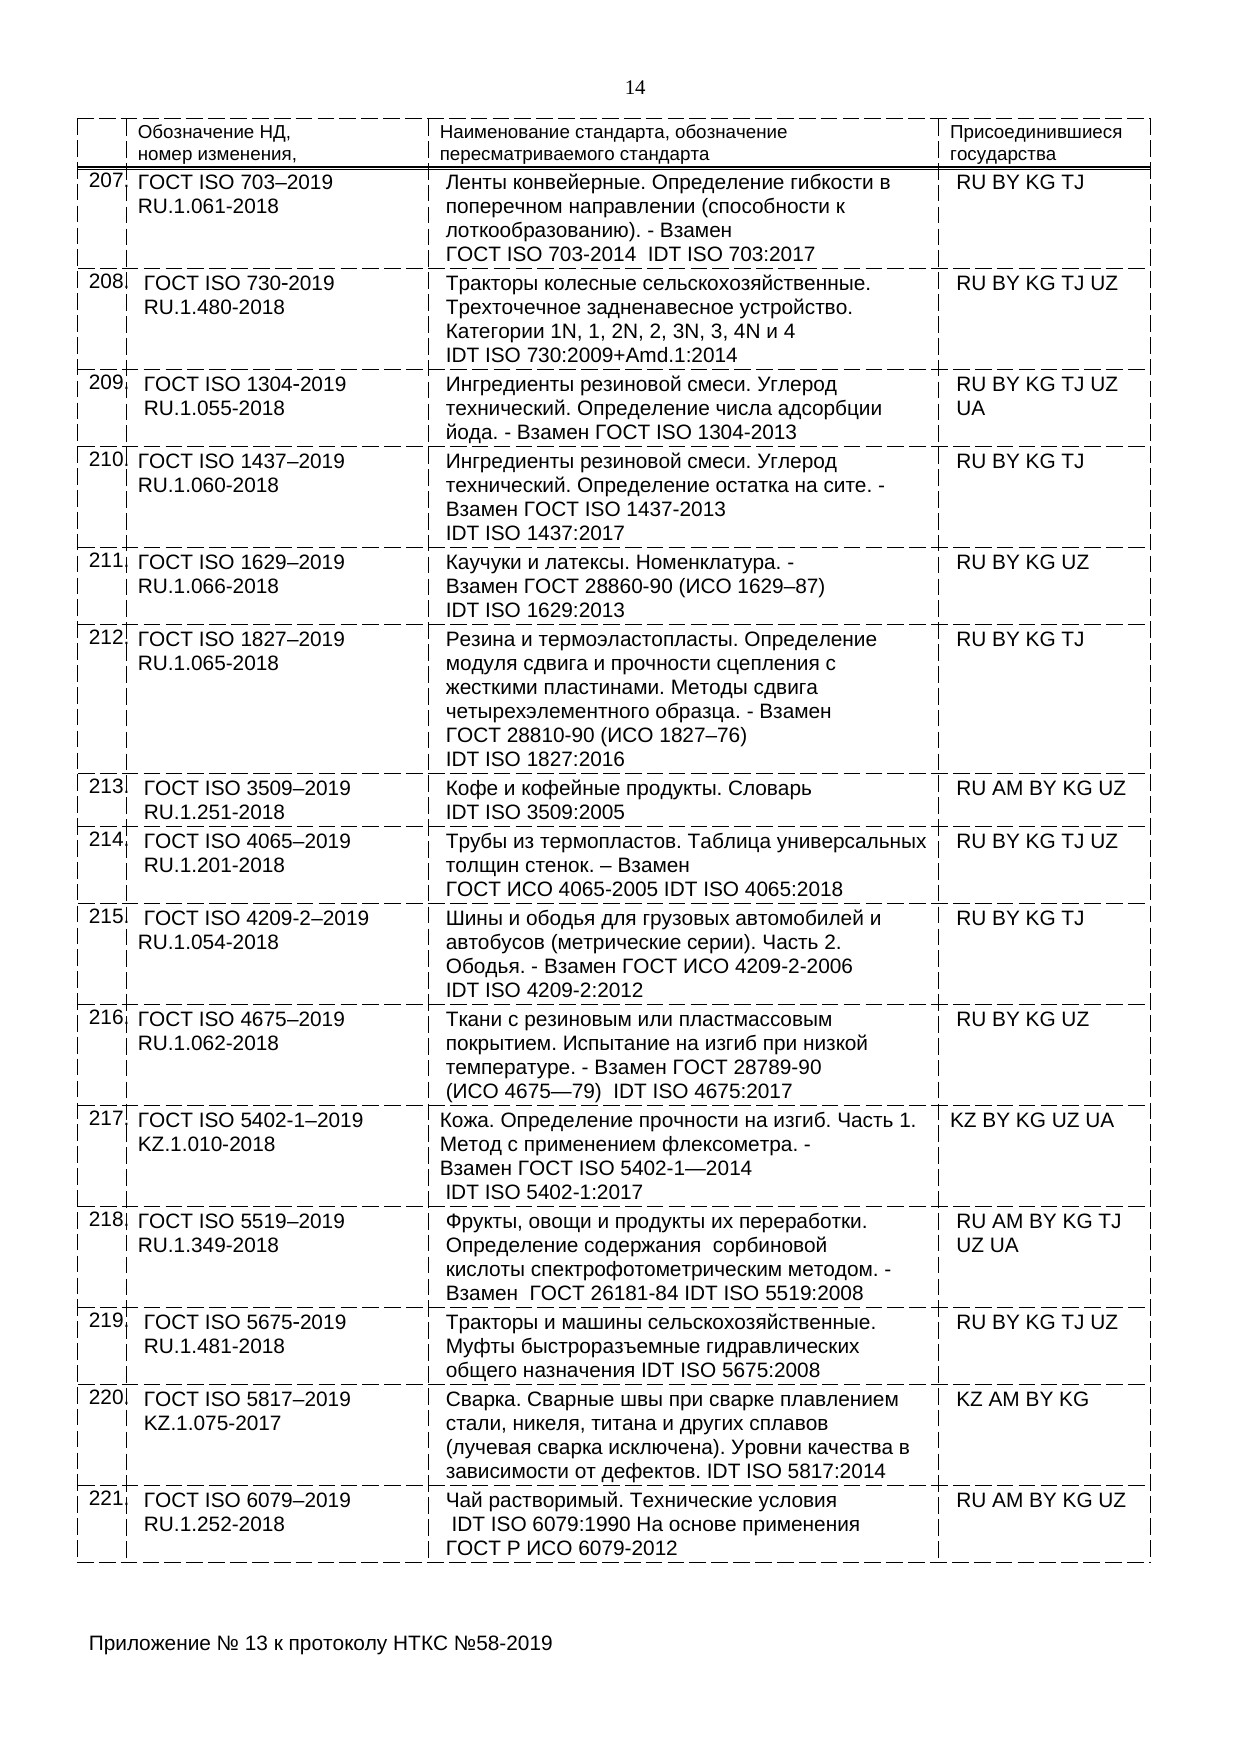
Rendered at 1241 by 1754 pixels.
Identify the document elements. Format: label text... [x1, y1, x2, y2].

table_cell Кожа. Определение прочности на изгиб. Часть 1. Метод с применением флексометра. - Взамен ГОСТ ISO 5402-1—2014 IDT ISO 5402-1:2017 [428, 1105, 939, 1206]
table_cell [78, 773, 126, 826]
table_cell RU AM BY KG TJ UZ UA [939, 1206, 1150, 1307]
table_cell [78, 369, 126, 446]
table_cell RU AM BY KG UZ [939, 773, 1150, 826]
table_cell Резина и термоэластопласты. Определение модуля сдвига и прочности сцепления с жесткими пластинами. Методы сдвига четырехэлементного образца. - Взамен ГОСТ 28810-90 (ИСО 1827–76) IDT ISO 1827:2016 [428, 624, 939, 773]
table_header Наименование стандарта, обозначение пересматриваемого стандарта [428, 118, 939, 166]
table_cell ГОСТ ISO 1827‒2019 RU.1.065-2018 [126, 624, 428, 773]
table_cell [78, 1004, 126, 1105]
table_cell RU BY KG TJ [939, 170, 1150, 267]
table_cell ГОСТ ISO 703‒2019 RU.1.061-2018 [126, 170, 428, 267]
table_cell ГОСТ ISO 13042019 RU.1.055-2018 [126, 369, 428, 446]
table_cell Чай растворимый. Технические условия IDT ISO 6079:1990 На основе применения ГОСТ Р ИСО 6079-2012 [428, 1485, 939, 1562]
table_header Присоединившиеся государства [939, 118, 1150, 166]
table_cell RU AM BY KG UZ [939, 1485, 1150, 1562]
table_cell ГОСТ ISO 7302019 RU.1.480-2018 [126, 268, 428, 368]
table_cell ГОСТ ISO 1437‒2019 RU.1.060-2018 [126, 446, 428, 547]
table_cell Тракторы колесные сельскохозяйственные. Трехточечное задненавесное устройство. Категории 1N, 1, 2N, 2, 3N, 3, 4N и 4 IDT ISO 730:2009+Amd.1:2014 [428, 268, 939, 368]
table_cell Ингредиенты резиновой смеси. Углерод технический. Определение остатка на сите. - Взамен ГОСТ ISO 1437-2013 IDT ISO 1437:2017 [428, 446, 939, 547]
table_cell [78, 1485, 126, 1562]
table_cell [78, 1105, 126, 1206]
table_cell Ткани с резиновым или пластмассовым покрытием. Испытание на изгиб при низкой температуре. - Взамен ГОСТ 28789-90 (ИСО 4675—79) IDT ISO 4675:2017 [428, 1004, 939, 1105]
table_cell [78, 268, 126, 368]
table_cell ГОСТ ISO 1629‒2019 RU.1.066-2018 [126, 547, 428, 624]
table_cell [78, 826, 126, 903]
table_cell [78, 903, 126, 1004]
table_cell Каучуки и латексы. Номенклатура. - Взамен ГОСТ 28860-90 (ИСО 1629–87) IDT ISO 1629:2013 [428, 547, 939, 624]
table_cell [78, 446, 126, 547]
table_cell ГОСТ ISO 6079‒2019 RU.1.252-2018 [126, 1485, 428, 1562]
table_cell [78, 1384, 126, 1485]
table_header [78, 118, 126, 166]
table_cell Ленты конвейерные. Определение гибкости в поперечном направлении (способности к лоткообразованию). - Взамен ГОСТ ISO 703-2014 IDT ISO 703:2017 [428, 170, 939, 267]
table_cell ГОСТ ISO 4209-2‒2019 RU.1.054-2018 [126, 903, 428, 1004]
table_cell RU BY KG TJ [939, 903, 1150, 1004]
table_header Обозначение НД, номер изменения, [126, 118, 428, 166]
table_cell [78, 547, 126, 624]
table_cell Сварка. Сварные швы при сварке плавлением стали, никеля, титана и других сплавов (лучевая сварка исключена). Уровни качества в зависимости от дефектов. IDT ISO 5817:2014 [428, 1384, 939, 1485]
table_cell ГОСТ ISO 5519‒2019 RU.1.349-2018 [126, 1206, 428, 1307]
table_cell ГОСТ ISO 4065‒2019 RU.1.201-2018 [126, 826, 428, 903]
table_cell Шины и ободья для грузовых автомобилей и автобусов (метрические серии). Часть 2. Ободья. - Взамен ГОСТ ИСО 4209-2-2006 IDT ISO 4209-2:2012 [428, 903, 939, 1004]
table_cell RU BY KG TJ [939, 446, 1150, 547]
table_cell ГОСТ ISO 4675‒2019 RU.1.062-2018 [126, 1004, 428, 1105]
table_cell ГОСТ ISO 5402-1‒2019 KZ.1.010-2018 [126, 1105, 428, 1206]
table_cell ГОСТ ISO 56752019 RU.1.481-2018 [126, 1307, 428, 1384]
table_cell RU BY KG TJ UZ [939, 826, 1150, 903]
table_cell Тракторы и машины сельскохозяйственные. Муфты быстроразъемные гидравлических общего назначения IDT ISO 5675:2008 [428, 1307, 939, 1384]
table_cell RU BY KG TJ [939, 624, 1150, 773]
table_cell RU BY KG TJ UZ [939, 268, 1150, 368]
table_cell [78, 624, 126, 773]
table_cell RU BY KG UZ [939, 1004, 1150, 1105]
table_cell ГОСТ ISO 5817‒2019 KZ.1.075-2017 [126, 1384, 428, 1485]
table_cell Ингредиенты резиновой смеси. Углерод технический. Определение числа адсорбции йода. - Взамен ГОСТ ISO 1304-2013 [428, 369, 939, 446]
table_cell Кофе и кофейные продукты. Словарь IDT ISO 3509:2005 [428, 773, 939, 826]
table_cell [78, 170, 126, 267]
table_cell KZ AM BY KG [939, 1384, 1150, 1485]
table_cell [78, 1307, 126, 1384]
table_cell ГОСТ ISO 3509‒2019 RU.1.251-2018 [126, 773, 428, 826]
table_cell KZ BY KG UZ UA [939, 1105, 1150, 1206]
table_cell RU BY KG TJ UZ UA [939, 369, 1150, 446]
table_cell RU BY KG TJ UZ [939, 1307, 1150, 1384]
table_cell Фрукты, овощи и продукты их переработки. Определение содержания сорбиновой кислоты спектрофотометрическим методом. - Взамен ГОСТ 26181-84 IDT ISO 5519:2008 [428, 1206, 939, 1307]
table_cell RU BY KG UZ [939, 547, 1150, 624]
table_cell [78, 1206, 126, 1307]
table_cell Трубы из термопластов. Таблица универсальных толщин стенок. – Взамен ГОСТ ИСО 4065-2005 IDT ISO 4065:2018 [428, 826, 939, 903]
